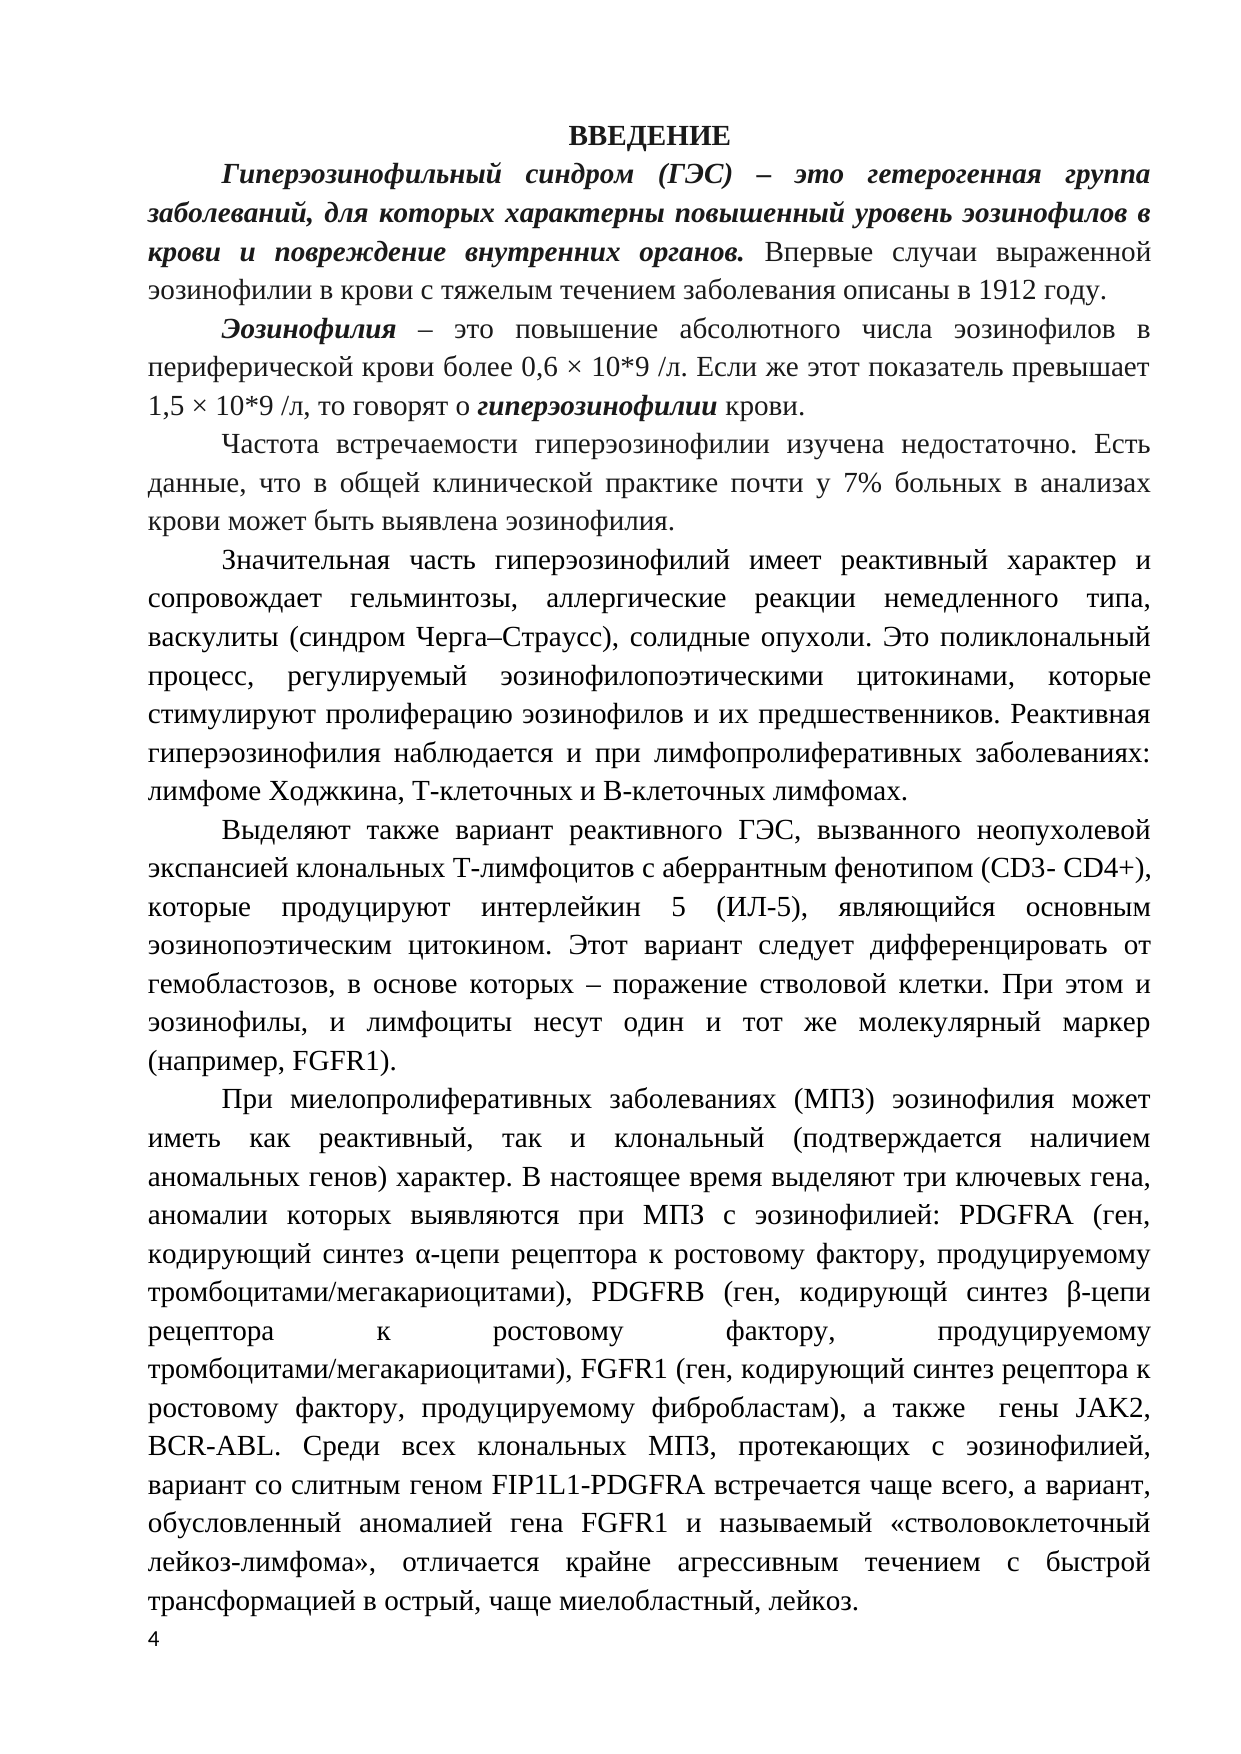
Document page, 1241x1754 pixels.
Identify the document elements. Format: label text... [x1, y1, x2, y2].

text Гиперэозинофильный синдром (ГЭС) – это гетерогенная группа заболеваний, для которых характерны повышенный уровень эозинофилов в крови и повреждение внутренних органов. Впервые случаи выраженной эозинофилии в крови с тяжелым течением заболевания описаны в 1912 году. [148, 157, 1152, 306]
text При миелопролиферативных заболеваниях (МПЗ) эозинофилия может иметь как реактивный, так и клональный (подтверждается наличием аномальных генов) характер. В настоящее время выделяют три ключевых гена, аномалии которых выявляются при МПЗ с эозинофилией: PDGFRА (ген, кодирующий синтез α-цепи рецептора к ростовому фактору, продуцируемому тромбоцитами/мегакариоцитами), PDGFRВ (ген, кодирующй синтез β-цепи рецептора к ростовому фактору, продуцируемому тромбоцитами/мегакариоцитами), FGFR1 (ген, кодирующий синтез рецептора к ростовому фактору, продуцируемому фибробластам), а также гены JAK2, BCR-ABL. Среди всех клональных МПЗ, протекающих с эозинофилией, вариант со слитным геном FIP1L1-PDGFRA встречается чаще всего, а вариант, обусловленный аномалией гена FGFR1 и называемый «стволовоклеточный лейкоз-лимфома», отличается крайне агрессивным течением с быстрой трансформацией в острый, чаще миелобластный, лейкоз. [148, 1082, 1152, 1616]
text Выделяют также вариант реактивного ГЭС, вызванного неопухолевой экспансией клональных Т-лимфоцитов с аберрантным фенотипом (CD3- CD4+), которые продуцируют интерлейкин 5 (ИЛ-5), являющийся основным эозинопоэтическим цитокином. Этот вариант следует дифференцировать от гемобластозов, в основе которых – поражение стволовой клетки. При этом и эозинофилы, и лимфоциты несут один и тот же молекулярный маркер (например, FGFR1). [148, 812, 1152, 1077]
text Эозинофилия – это повышение абсолютного числа эозинофилов в периферической крови более 0,6 × 10*9 /л. Если же этот показатель превышает 1,5 × 10*9 /л, то говорят о гиперэозинофилии крови. [148, 311, 1152, 421]
text Частота встречаемости гиперэозинофилии изучена недостаточно. Есть данные, что в общей клинической практике почти у 7% больных в анализах крови может быть выявлена эозинофилия. [148, 426, 1152, 537]
text Значительная часть гиперэозинофилий имеет реактивный характер и сопровождает гельминтозы, аллергические реакции немедленного типа, васкулиты (синдром Черга–Страусс), солидные опухоли. Это поликлональный процесс, регулируемый эозинофилопоэтическими цитокинами, которые стимулируют пролиферацию эозинофилов и их предшественников. Реактивная гиперэозинофилия наблюдается и при лимфопролиферативных заболеваниях: лимфоме Ходжкина, Т-клеточных и В-клеточных лимфомах. [148, 542, 1152, 807]
text ВВЕДЕНИЕ [148, 118, 1152, 152]
